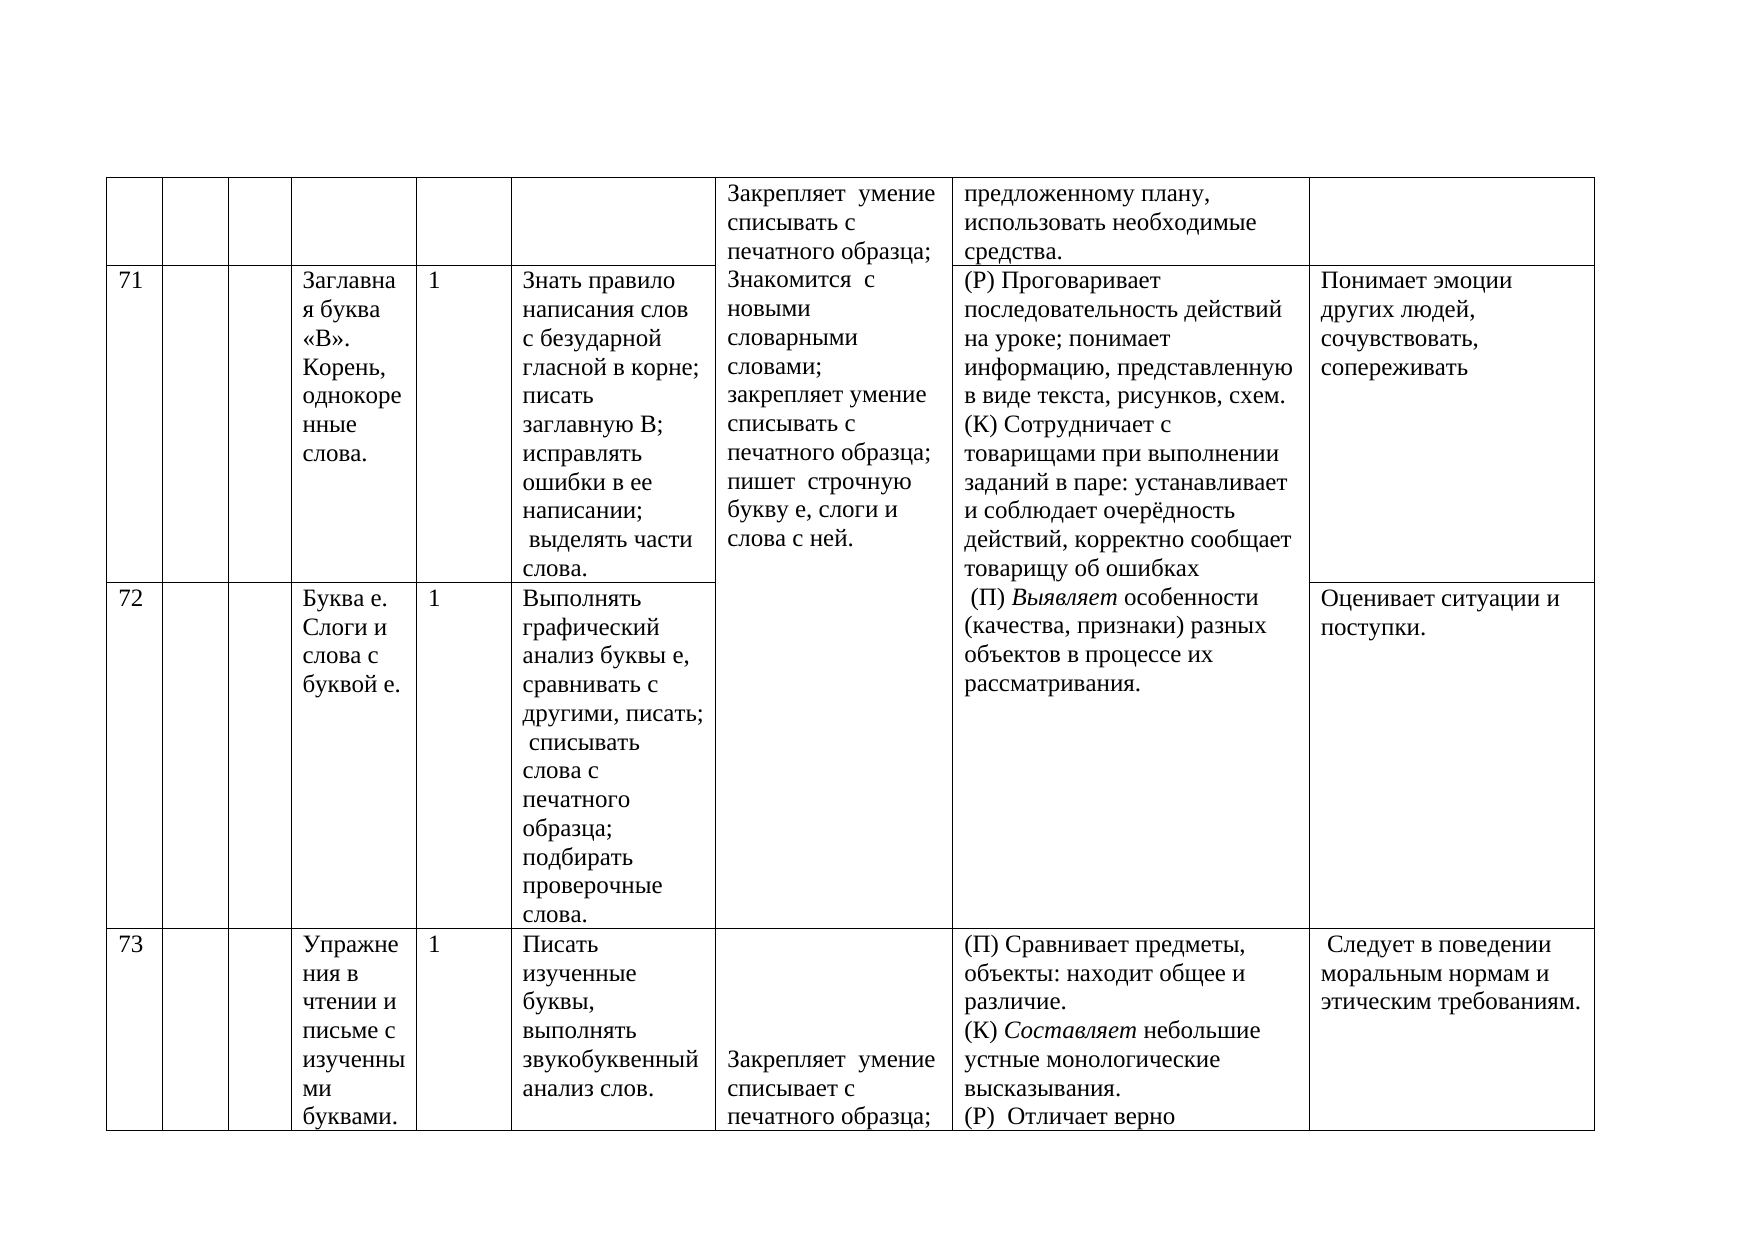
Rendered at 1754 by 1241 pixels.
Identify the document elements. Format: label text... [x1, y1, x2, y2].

table_cell Оценивает ситуации и поступки. [1310, 583, 1594, 928]
table_cell 1 [417, 266, 511, 582]
table_cell [229, 583, 291, 928]
table_cell Понимает эмоции других людей, сочувствовать, сопереживать [1310, 266, 1594, 582]
table_cell Буква е. Слоги и слова с буквой е. [292, 583, 416, 928]
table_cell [512, 178, 715, 264]
table_cell [163, 929, 228, 1130]
table_cell 1 [417, 583, 511, 928]
table_cell [163, 266, 228, 582]
table_cell [163, 178, 228, 264]
table_cell Знать правило написания слов с безударной гласной в корне; писать заглавную В; исправлять ошибки в ее написании; выделять части слова. [512, 266, 715, 582]
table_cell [292, 929, 416, 1130]
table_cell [512, 929, 715, 1130]
table_cell 70 [107, 178, 162, 264]
table_cell [229, 929, 291, 1130]
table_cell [1310, 178, 1594, 264]
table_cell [953, 178, 1309, 264]
table_cell 71 [107, 266, 162, 582]
table_cell [163, 583, 228, 928]
table_cell Выполнять графический анализ буквы е, сравнивать с другими, писать; списывать слова с печатного образца; подбирать проверочные слова. [512, 583, 715, 928]
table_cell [716, 178, 952, 928]
table_cell [229, 266, 291, 582]
table_cell [229, 178, 291, 264]
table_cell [953, 929, 1309, 1130]
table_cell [1310, 929, 1594, 1130]
table_cell (Р) Проговаривает последовательность действий на уроке; понимает информацию, представленную в виде текста, рисунков, схем. (К) Сотрудничает с товарищами при выполнении заданий в паре: устанавливает и соблюдает очерёдность действий, корректно сообщает товарищу об ошибках (П) Выявляет особенности (качества, признаки) разных объектов в процессе их рассматривания. [953, 266, 1309, 928]
table_cell 73 [107, 929, 162, 1130]
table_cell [716, 929, 952, 1130]
table_cell 1 [417, 178, 511, 264]
table_cell 72 [107, 583, 162, 928]
table_cell 1 [417, 929, 511, 1130]
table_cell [292, 178, 416, 264]
table_cell Заглавная буква «В». Корень, однокоренные слова. [292, 266, 416, 582]
